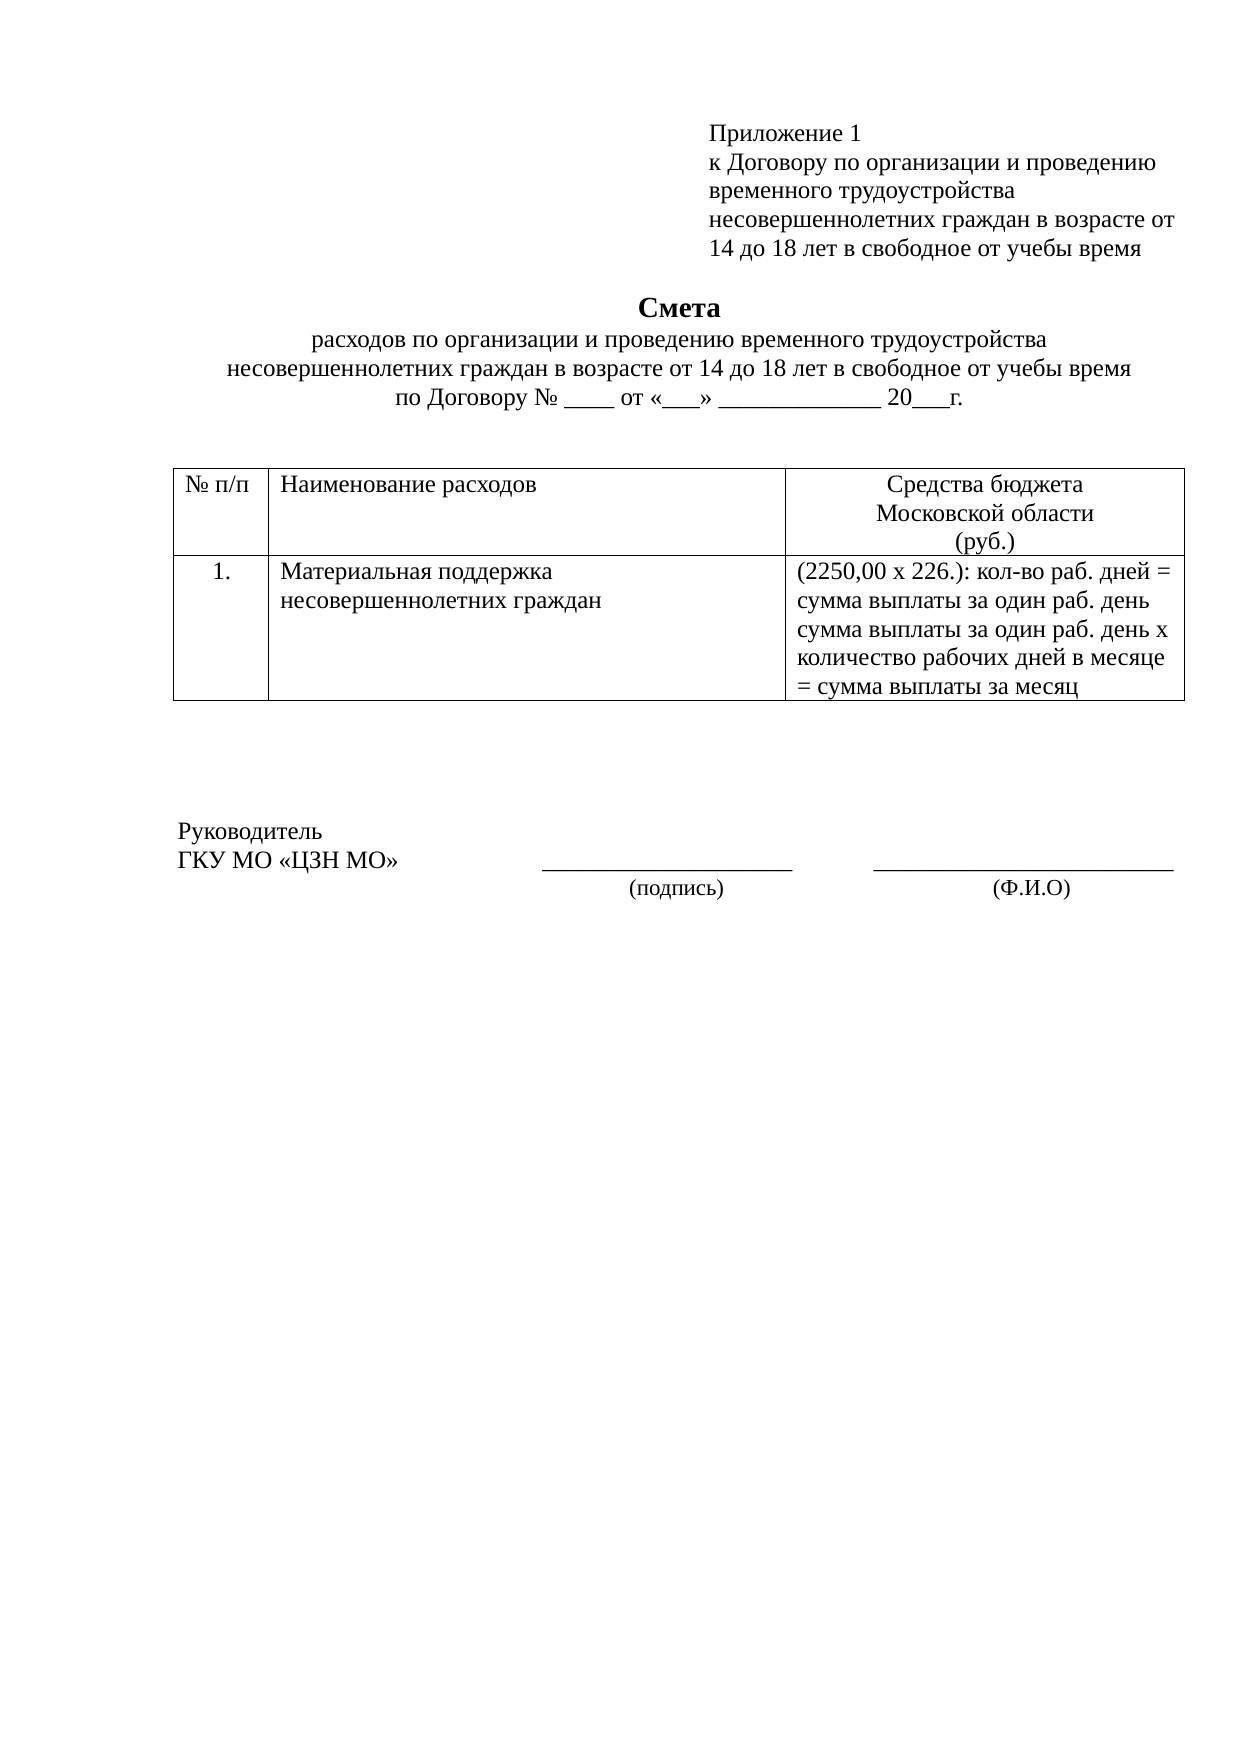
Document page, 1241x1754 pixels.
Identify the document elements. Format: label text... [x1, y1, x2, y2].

text к Договору по организации и проведению временного трудоустройства несовершеннолетних граждан в возрасте от 14 до 18 лет в свободное от учебы время [709, 147, 1181, 262]
text ГКУ МО «ЦЗН МО» ____________________ ________________________ [177, 845, 1181, 873]
table_header Наименование расходов [269, 469, 785, 555]
text по Договору № ____ от «___» _____________ 20___г. [177, 382, 1181, 410]
text (подпись) (Ф.И.О) [177, 873, 1181, 900]
table_cell 1. [174, 556, 268, 700]
text Приложение 1 [709, 118, 1181, 147]
text Смета [177, 291, 1181, 324]
text расходов по организации и проведению временного трудоустройства [177, 324, 1181, 353]
text несовершеннолетних граждан в возрасте от 14 до 18 лет в свободное от учебы время [177, 353, 1181, 382]
table_header Средства бюджета Московской области (руб.) [786, 469, 1184, 555]
table_header № п/п [174, 469, 268, 555]
table_cell (2250,00 х 226.): кол-во раб. дней = сумма выплаты за один раб. день сумма выплаты за один раб. день х количество рабочих дней в месяце = сумма выплаты за месяц [786, 556, 1184, 700]
table_cell Материальная поддержка несовершеннолетних граждан [269, 556, 785, 700]
text Руководитель [177, 816, 1181, 845]
